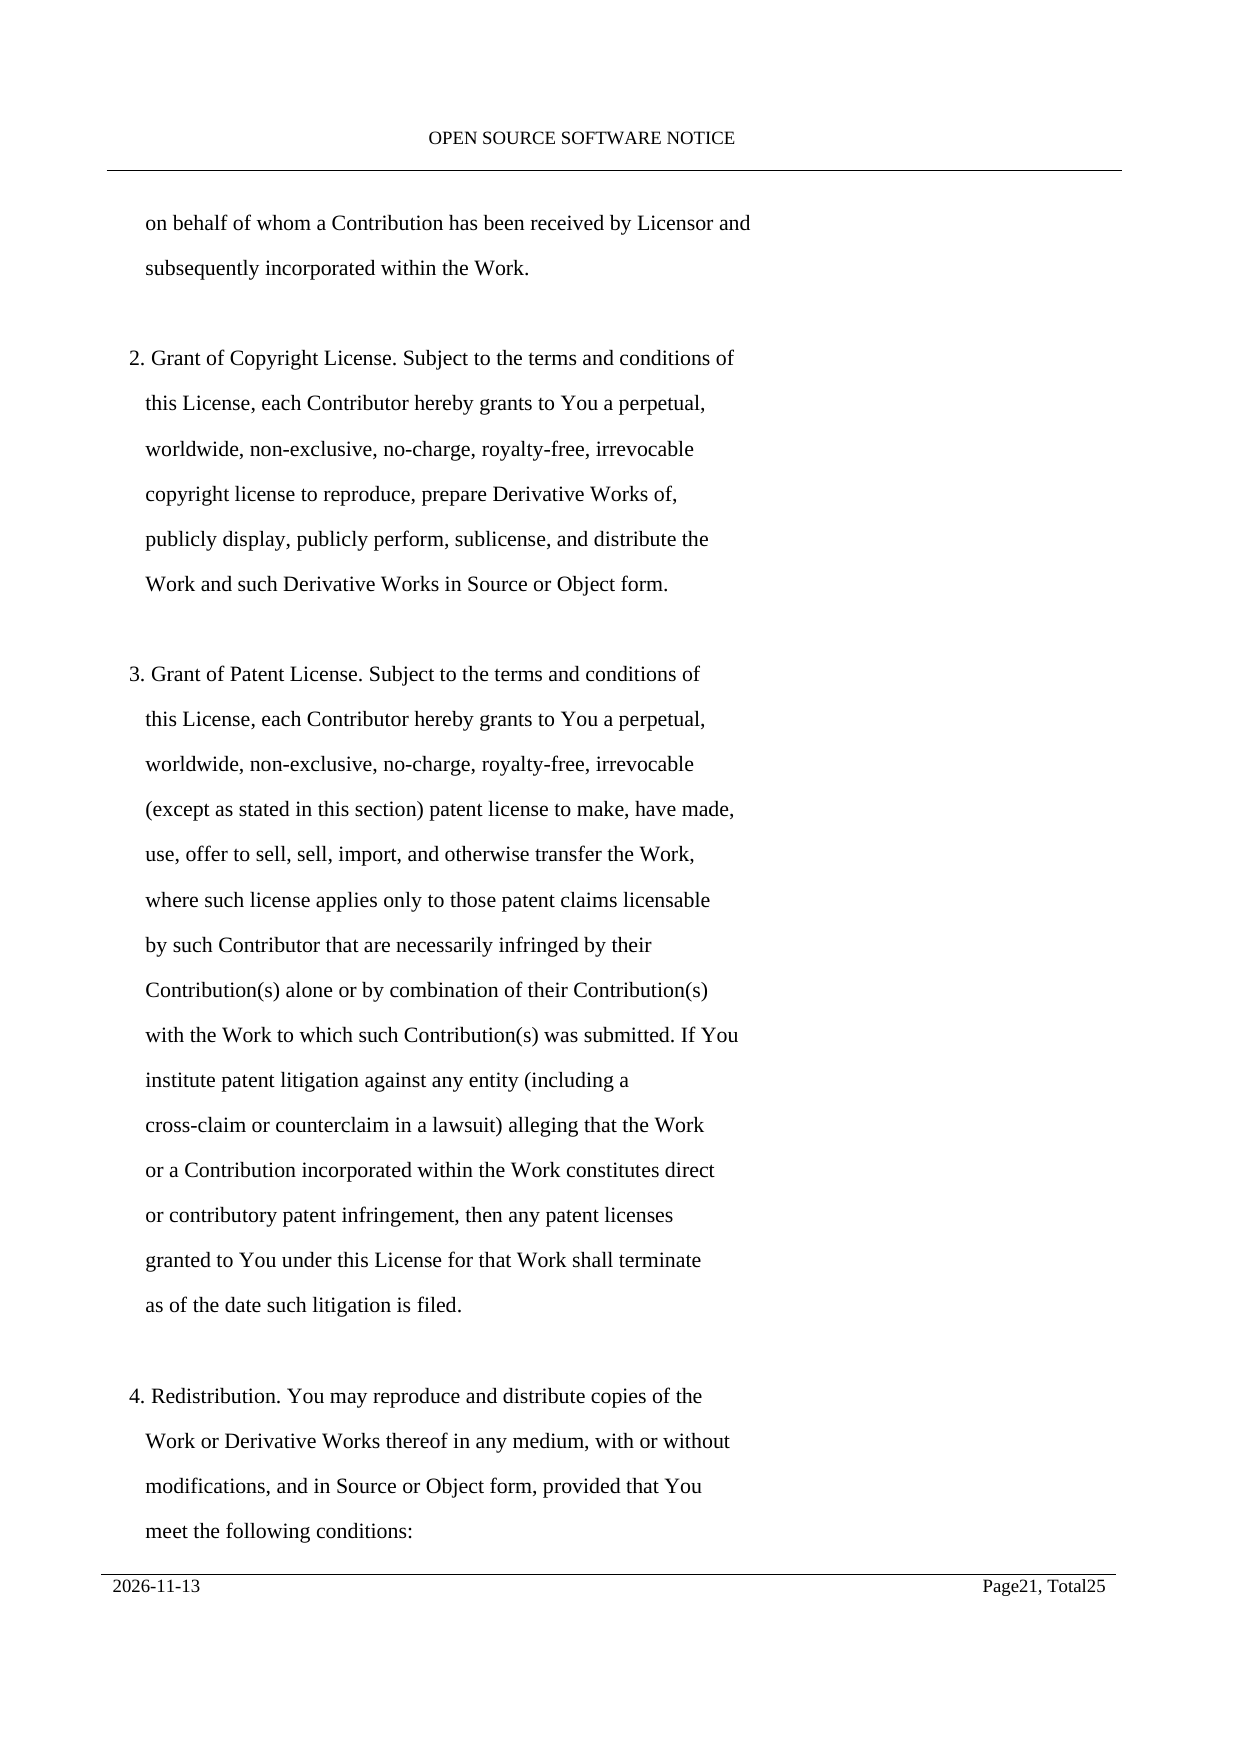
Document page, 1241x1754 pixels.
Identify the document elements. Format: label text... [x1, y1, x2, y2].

text 4. Redistribution. You may reproduce and distribute copies of the [112, 1379, 1128, 1412]
text Work and such Derivative Works in Source or Object form. [112, 567, 1128, 600]
text or contributory patent infringement, then any patent licenses [112, 1199, 1128, 1231]
text this License, each Contributor hereby grants to You a perpetual, [112, 702, 1128, 735]
text copyright license to reproduce, prepare Derivative Works of, [112, 477, 1128, 509]
text as of the date such litigation is filed. [112, 1289, 1128, 1321]
text Contribution(s) alone or by combination of their Contribution(s) [112, 973, 1128, 1006]
text 2. Grant of Copyright License. Subject to the terms and conditions of [112, 342, 1128, 374]
text granted to You under this License for that Work shall terminate [112, 1244, 1128, 1276]
text with the Work to which such Contribution(s) was submitted. If You [112, 1018, 1128, 1051]
text modifications, and in Source or Object form, provided that You [112, 1469, 1128, 1502]
text this License, each Contributor hereby grants to You a perpetual, [112, 387, 1128, 419]
text subsequently incorporated within the Work. [112, 251, 1128, 284]
text meet the following conditions: [112, 1514, 1128, 1547]
text 3. Grant of Patent License. Subject to the terms and conditions of [112, 657, 1128, 690]
text Work or Derivative Works thereof in any medium, with or without [112, 1424, 1128, 1457]
text publicly display, publicly perform, sublicense, and distribute the [112, 522, 1128, 554]
text (except as stated in this section) patent license to make, have made, [112, 793, 1128, 825]
text by such Contributor that are necessarily infringed by their [112, 928, 1128, 961]
text on behalf of whom a Contribution has been received by Licensor and [112, 206, 1128, 239]
text or a Contribution incorporated within the Work constitutes direct [112, 1153, 1128, 1186]
text where such license applies only to those patent claims licensable [112, 883, 1128, 915]
text use, offer to sell, sell, import, and otherwise transfer the Work, [112, 838, 1128, 870]
text cross-claim or counterclaim in a lawsuit) alleging that the Work [112, 1108, 1128, 1141]
text worldwide, non-exclusive, no-charge, royalty-free, irrevocable [112, 432, 1128, 464]
text worldwide, non-exclusive, no-charge, royalty-free, irrevocable [112, 748, 1128, 780]
text institute patent litigation against any entity (including a [112, 1063, 1128, 1096]
